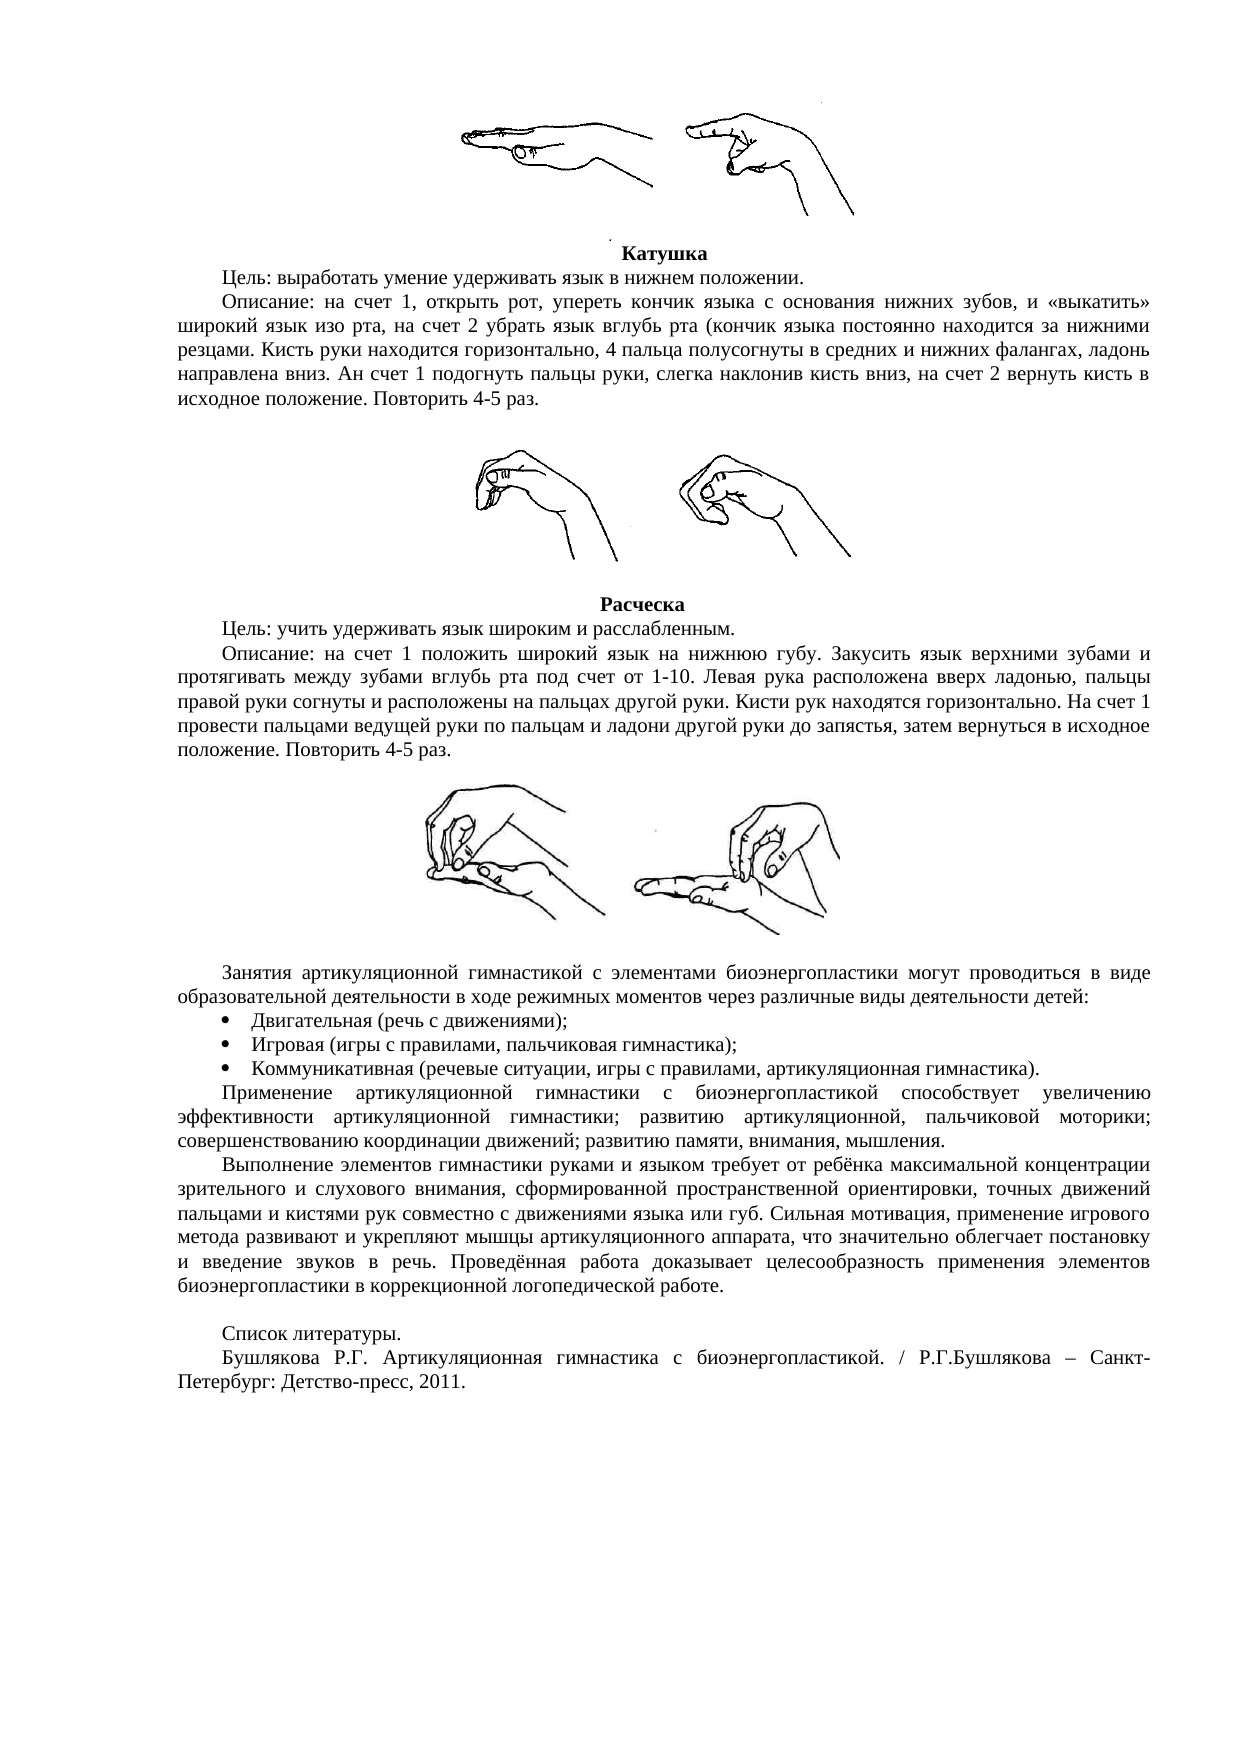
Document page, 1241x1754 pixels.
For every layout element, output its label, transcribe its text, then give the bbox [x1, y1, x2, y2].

text Список литературы. [177, 1321, 1152, 1345]
text Описание: на счет 1 положить широкий язык на нижнюю губу. Закусить язык верхними зубами и протягивать между зубами вглубь рта под счет от 1-10. Левая рука расположена вверх ладонью, пальцы правой руки согнуты и расположены на пальцах другой руки. Кисти рук находятся горизонтально. На счет 1 провести пальцами ведущей руки по пальцам и ладони другой руки до запястья, затем вернуться в исходное положение. Повторить 4-5 раз. [177, 640, 1152, 761]
list Коммуникативная (речевые ситуации, игры с правилами, артикуляционная гимнастика). [177, 1056, 1152, 1080]
text Описание: на счет 1, открыть рот, упереть кончик языка с основания нижних зубов, и «выкатить» широкий язык изо рта, на счет 2 убрать язык вглубь рта (кончик языка постоянно находится за нижними резцами. Кисть руки находится горизонтально, 4 пальца полусогнуты в средних и нижних фалангах, ладонь направлена вниз. Ан счет 1 подогнуть пальцы руки, слегка наклонив кисть вниз, на счет 2 вернуть кисть в исходное положение. Повторить 4-5 раз. [177, 289, 1152, 409]
text Цель: выработать умение удерживать язык в нижнем положении. [177, 265, 1152, 289]
text Расческа [207, 592, 1078, 616]
text Выполнение элементов гимнастики руками и языком требует от ребёнка максимальной концентрации зрительного и слухового внимания, сформированной пространственной ориентировки, точных движений пальцами и кистями рук совместно с движениями языка или губ. Сильная мотивация, применение игрового метода развивают и укрепляют мышцы артикуляционного аппарата, что значительно облегчает постановку и введение звуков в речь. Проведённая работа доказывает целесообразность применения элементов биоэнергопластики в коррекционной логопедической работе. [177, 1152, 1152, 1297]
text Цель: учить удерживать язык широким и расслабленным. [177, 616, 1152, 640]
list Игровая (игры с правилами, пальчиковая гимнастика); [177, 1032, 1152, 1056]
text Занятия артикуляционной гимнастикой с элементами биоэнергопластики могут проводиться в виде образовательной деятельности в ходе режимных моментов через различные виды деятельности детей: [177, 960, 1152, 1008]
text Применение артикуляционной гимнастики с биоэнергопластикой способствует увеличению эффективности артикуляционной гимнастики; развитию артикуляционной, пальчиковой моторики; совершенствованию координации движений; развитию памяти, внимания, мышления. [177, 1080, 1152, 1152]
list Двигательная (речь с движениями); [177, 1008, 1152, 1032]
text Катушка [177, 241, 1152, 265]
text Бушлякова Р.Г. Артикуляционная гимнастика с биоэнергопластикой. / Р.Г.Бушлякова – Санкт-Петербург: Детство-пресс, 2011. [177, 1345, 1152, 1393]
